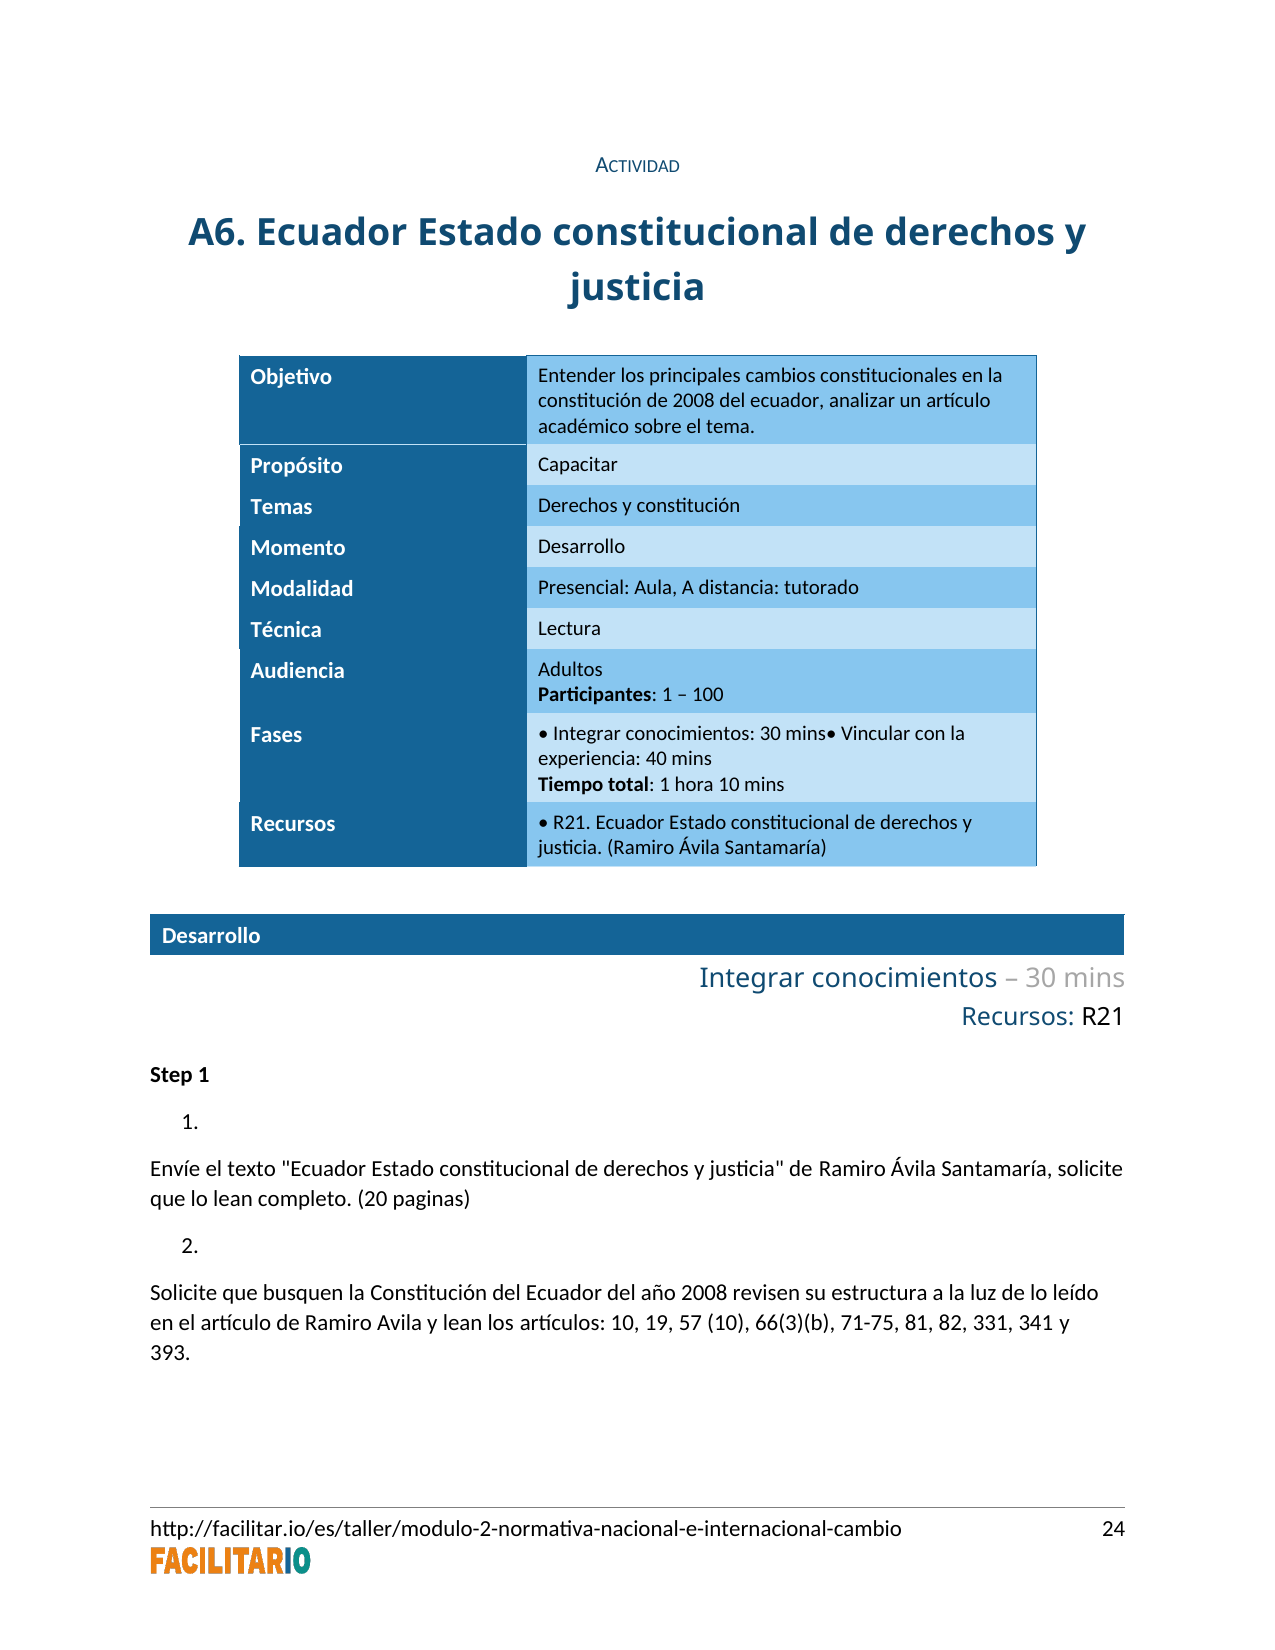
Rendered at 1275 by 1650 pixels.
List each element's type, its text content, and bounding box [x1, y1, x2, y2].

table_cell Momento [240, 528, 526, 567]
text 2. [150, 1231, 1125, 1259]
table_cell Adultos Participantes: 1 – 100 [527, 649, 1036, 713]
text Solicite que busquen la Constitución del Ecuador del año 2008 revisen su estructura a la luz de lo leído en el artículo de Ramiro Avila y lean los artículos: 10, 19, 57 (10), 66(3)(b), 71-75, 81, 82, 331, 341 y 393. [150, 1278, 1125, 1367]
table_header Objetivo [240, 356, 526, 444]
table_cell Modalidad [240, 568, 526, 608]
table_cell Propósito [240, 446, 526, 485]
table_cell Lectura [527, 608, 1036, 649]
table_cell • R21. Ecuador Estado constitucional de derechos y justicia. (Ramiro Ávila Santamaría) [527, 802, 1036, 866]
table_cell Desarrollo [527, 526, 1036, 567]
table_cell Capacitar [527, 445, 1036, 485]
table_cell Temas [240, 486, 526, 526]
subtitle Integrar conocimientos – 30 mins [150, 959, 1125, 996]
text Recursos: R21 [150, 999, 1125, 1033]
text Actividad [150, 150, 1125, 178]
text Step 1 [150, 1060, 1125, 1088]
table_cell Técnica [240, 609, 526, 649]
table_cell Fases [240, 714, 526, 802]
text Envíe el texto "Ecuador Estado constitucional de derechos y justicia" de Ramiro Ávila Santamaría, solicite que lo lean completo. (20 paginas) [150, 1154, 1125, 1212]
table_cell Derechos y constitución [527, 485, 1036, 526]
table_cell Audiencia [240, 650, 526, 713]
table_cell • Integrar conocimientos: 30 mins Tiempo total: 1 hora 10 mins [527, 713, 1036, 802]
table_cell Presencial: Aula, A distancia: tutorado [527, 567, 1036, 608]
table_header Entender los principales cambios constitucionales en la constitución de 2008 del ecuador, analizar un artículo académico sobre el tema. [527, 356, 1036, 444]
text 1. [150, 1107, 1125, 1135]
subtitle A6. Ecuador Estado constitucional de derechos y justicia [150, 205, 1125, 311]
table_cell Recursos [240, 803, 526, 866]
table_header Desarrollo [151, 915, 1124, 955]
picture [145, 1544, 315, 1576]
